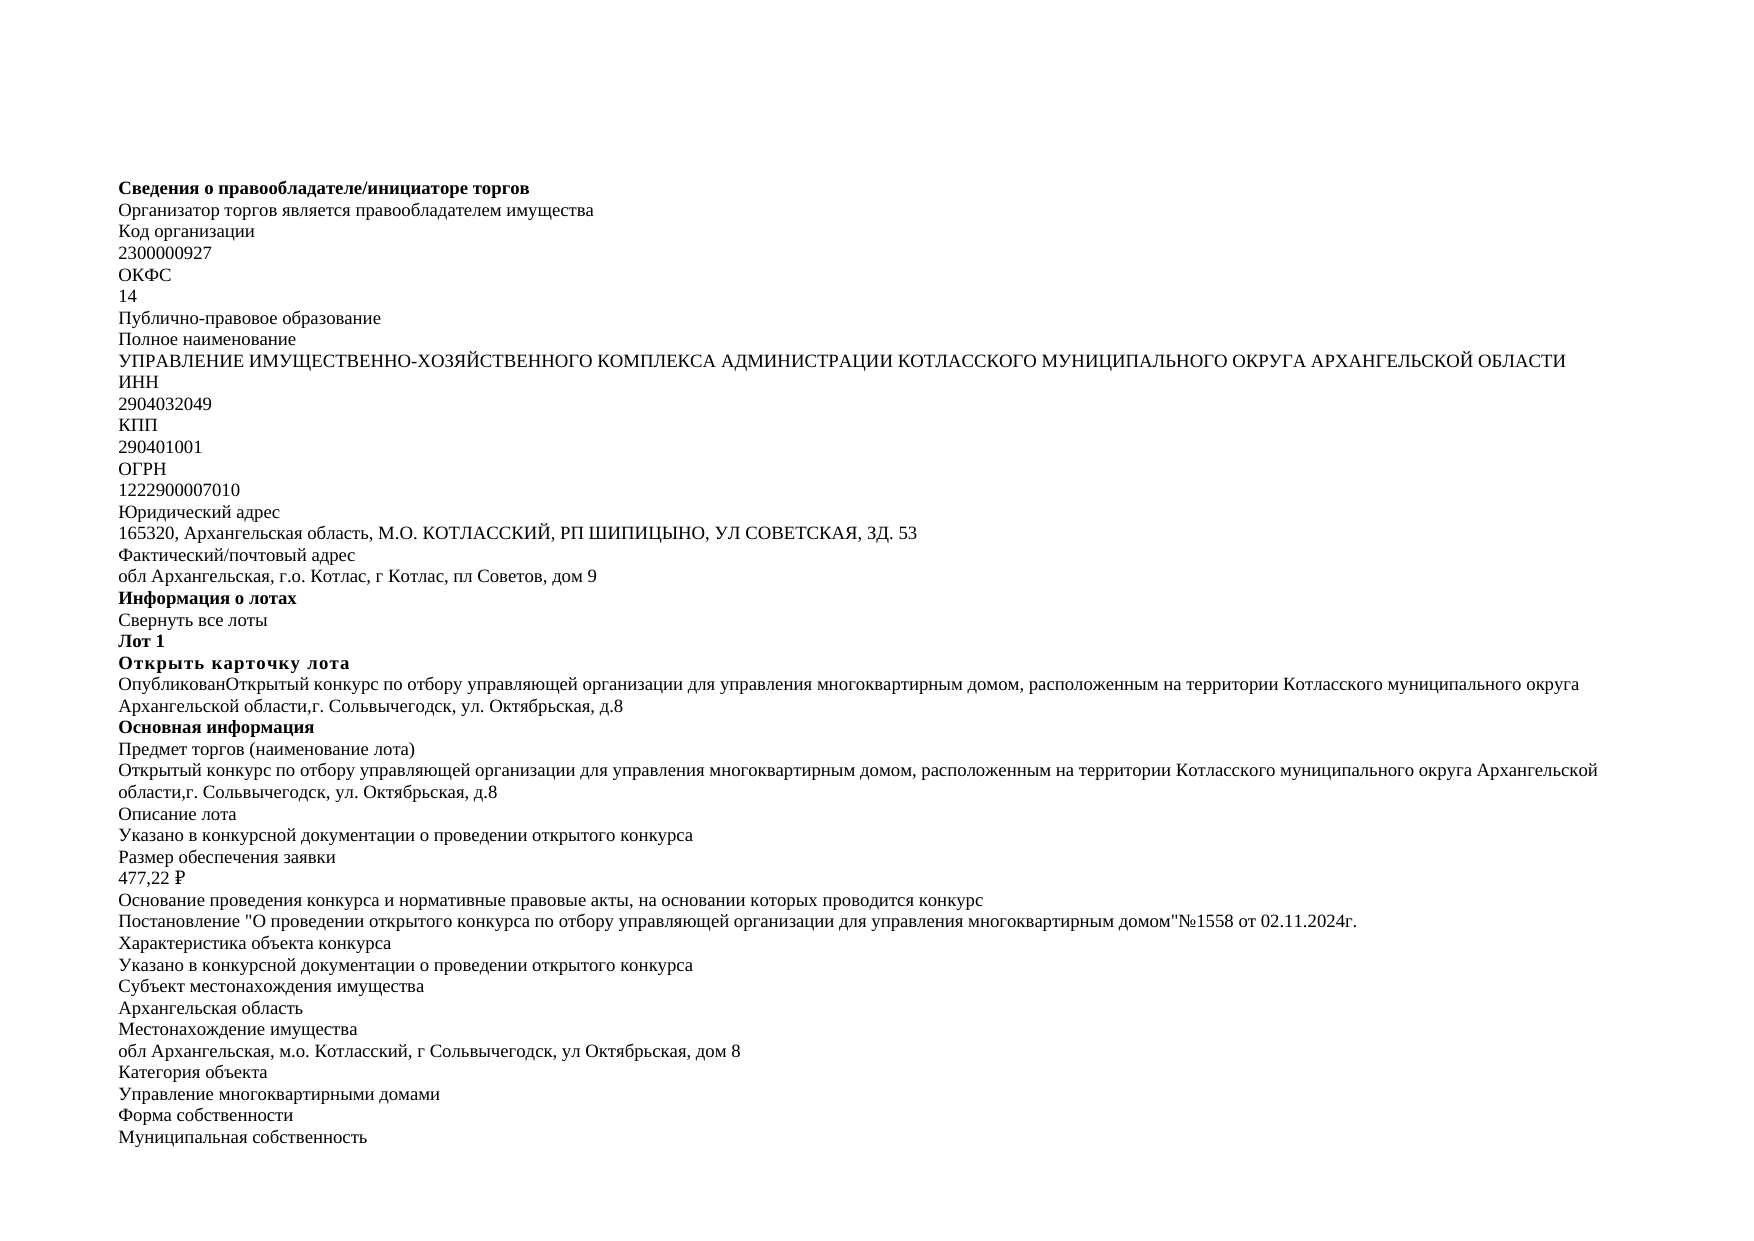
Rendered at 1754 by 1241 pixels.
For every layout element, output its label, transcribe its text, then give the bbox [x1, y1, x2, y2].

text Указано в конкурсной документации о проведении открытого конкурса [118, 953, 1636, 975]
text 2300000927 [118, 242, 1636, 263]
text Муниципальная собственность [118, 1126, 1636, 1147]
text Категория объекта [118, 1061, 1636, 1083]
text Лот 1 [118, 630, 1636, 652]
text Открыть карточку лота [118, 652, 1636, 673]
text 477,22 ₽ [118, 867, 1636, 889]
text Сведения о правообладателе/инициаторе торгов [118, 177, 1636, 199]
text Предмет торгов (наименование лота) [118, 738, 1636, 759]
text Открытый конкурс по отбору управляющей организации для управления многоквартирным домом, расположенным на территории Котласского муниципального округа Архангельской области,г. Сольвычегодск, ул. Октябрьская, д.8 [118, 759, 1636, 802]
text 1222900007010 [118, 479, 1636, 501]
text 290401001 [118, 436, 1636, 457]
text Код организации [118, 220, 1636, 242]
text 165320, Архангельская область, М.О. КОТЛАССКИЙ, РП ШИПИЦЫНО, УЛ СОВЕТСКАЯ, ЗД. 53 [118, 522, 1636, 544]
text Полное наименование [118, 328, 1636, 350]
text Управление многоквартирными домами [118, 1083, 1636, 1104]
text обл Архангельская, м.о. Котласский, г Сольвычегодск, ул Октябрьская, дом 8 [118, 1040, 1636, 1061]
text Организатор торгов является правообладателем имущества [118, 199, 1636, 220]
text Юридический адрес [118, 501, 1636, 522]
text 2904032049 [118, 393, 1636, 414]
text ОКФС [118, 263, 1636, 285]
text УПРАВЛЕНИЕ ИМУЩЕСТВЕННО-ХОЗЯЙСТВЕННОГО КОМПЛЕКСА АДМИНИСТРАЦИИ КОТЛАССКОГО МУНИЦИПАЛЬНОГО ОКРУГА АРХАНГЕЛЬСКОЙ ОБЛАСТИ [118, 350, 1636, 371]
text Указано в конкурсной документации о проведении открытого конкурса [118, 824, 1636, 846]
text обл Архангельская, г.о. Котлас, г Котлас, пл Советов, дом 9 [118, 565, 1636, 587]
text Субъект местонахождения имущества [118, 975, 1636, 997]
text ОГРН [118, 457, 1636, 479]
text Характеристика объекта конкурса [118, 932, 1636, 953]
text Местонахождение имущества [118, 1018, 1636, 1040]
text Постановление "О проведении открытого конкурса по отбору управляющей организации для управления многоквартирным домом"№1558 от 02.11.2024г. [118, 910, 1636, 932]
text 14 [118, 285, 1636, 307]
text Архангельская область [118, 997, 1636, 1018]
text Информация о лотах [118, 587, 1636, 608]
text КПП [118, 414, 1636, 436]
text Размер обеспечения заявки [118, 846, 1636, 867]
text Форма собственности [118, 1104, 1636, 1126]
text Описание лота [118, 802, 1636, 824]
text ИНН [118, 371, 1636, 393]
text Свернуть все лоты [118, 608, 1636, 630]
text Основная информация [118, 716, 1636, 738]
text Фактический/почтовый адрес [118, 544, 1636, 565]
text Публично-правовое образование [118, 307, 1636, 328]
text ОпубликованОткрытый конкурс по отбору управляющей организации для управления многоквартирным домом, расположенным на территории Котласского муниципального округа Архангельской области,г. Сольвычегодск, ул. Октябрьская, д.8 [118, 673, 1636, 716]
text Основание проведения конкурса и нормативные правовые акты, на основании которых проводится конкурс [118, 889, 1636, 910]
